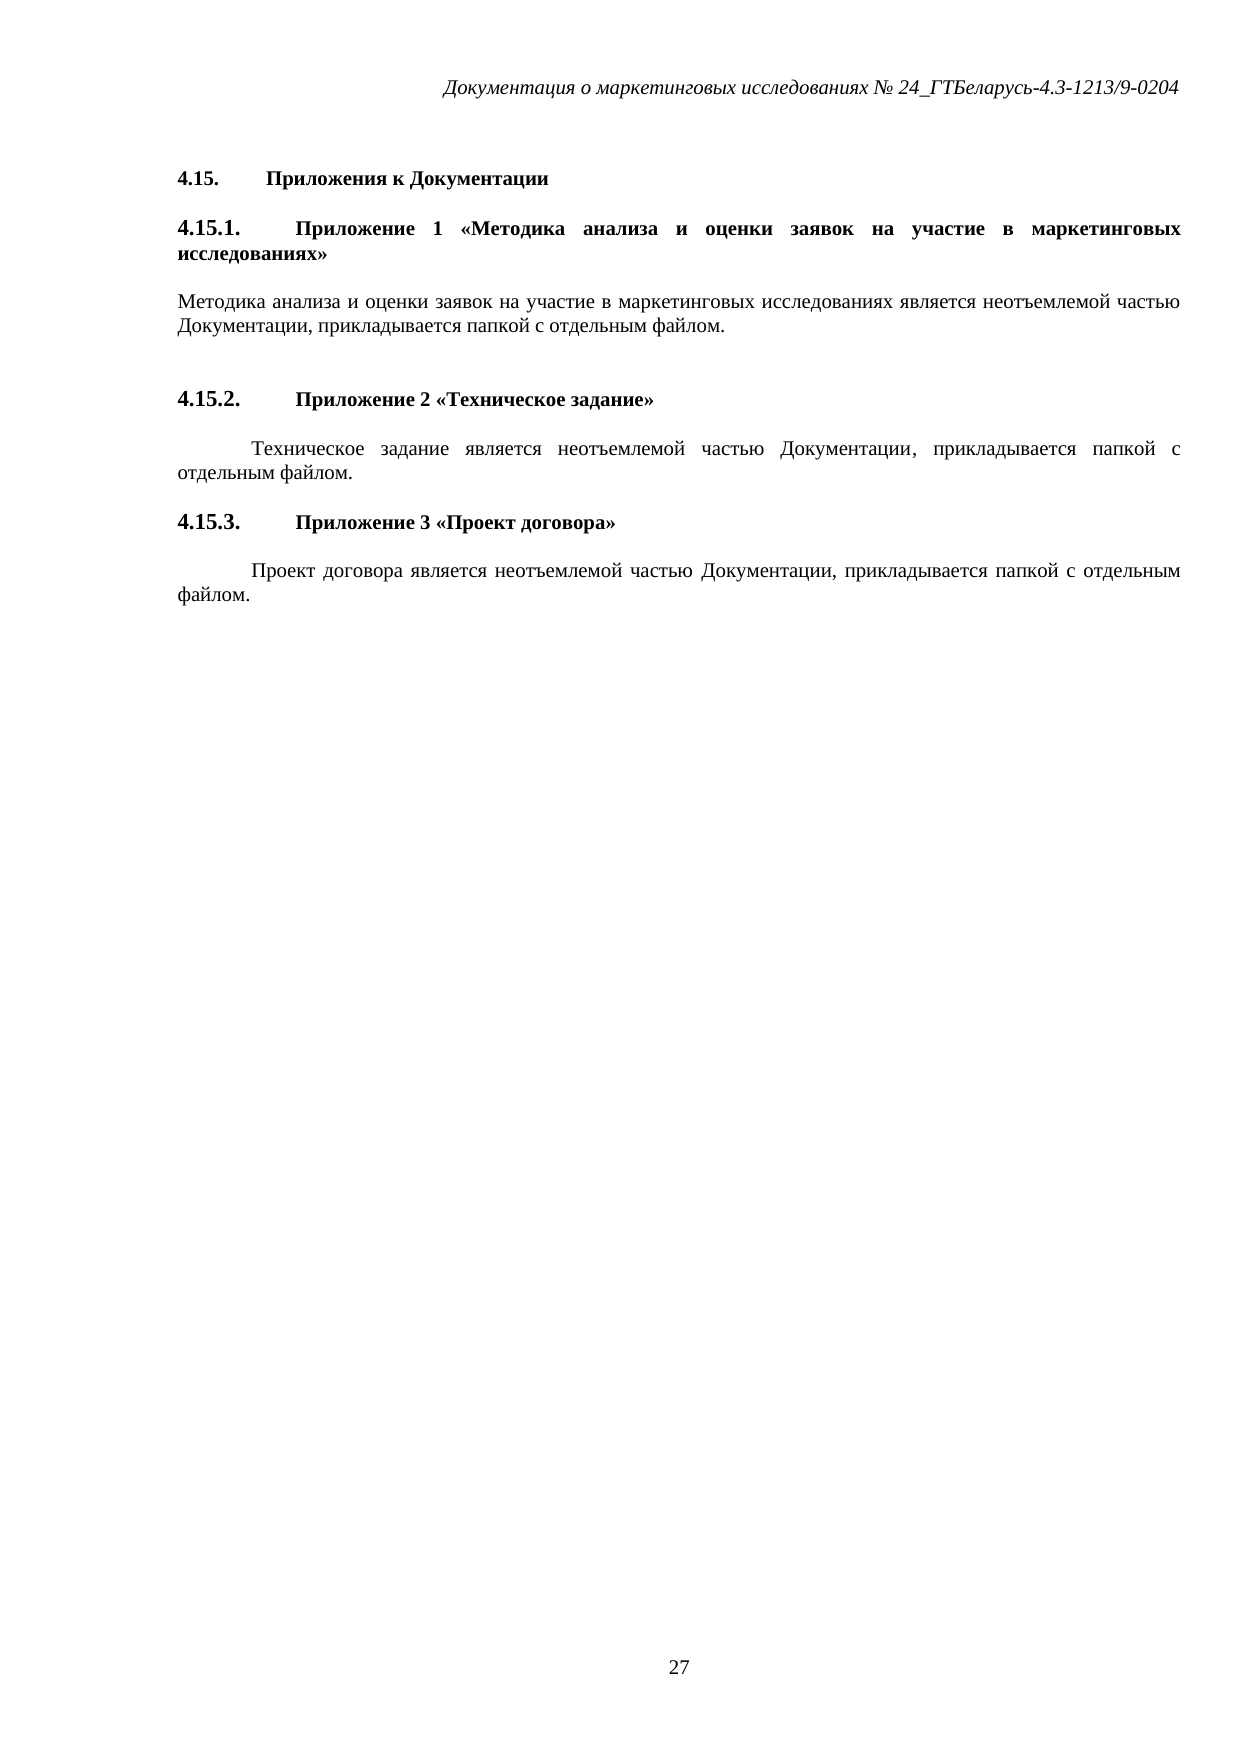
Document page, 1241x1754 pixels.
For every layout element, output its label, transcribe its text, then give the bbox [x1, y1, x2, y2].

text Проект договора является неотъемлемой частью Документации, прикладывается папкой с отдельным файлом. [177, 558, 1181, 606]
list Приложение 2 «Техническое задание» [177, 385, 1181, 411]
text Методика анализа и оценки заявок на участие в маркетинговых исследованиях является неотъемлемой частью Документации, прикладывается папкой с отдельным файлом. [177, 289, 1181, 337]
list Приложения к Документации [177, 166, 1181, 190]
list Приложение 3 «Проект договора» [177, 508, 1181, 534]
text Техническое задание является неотъемлемой частью Документации, прикладывается папкой с отдельным файлом. [177, 436, 1181, 484]
list Приложение 1 «Методика анализа и оценки заявок на участие в маркетинговых исследованиях» [177, 214, 1181, 265]
